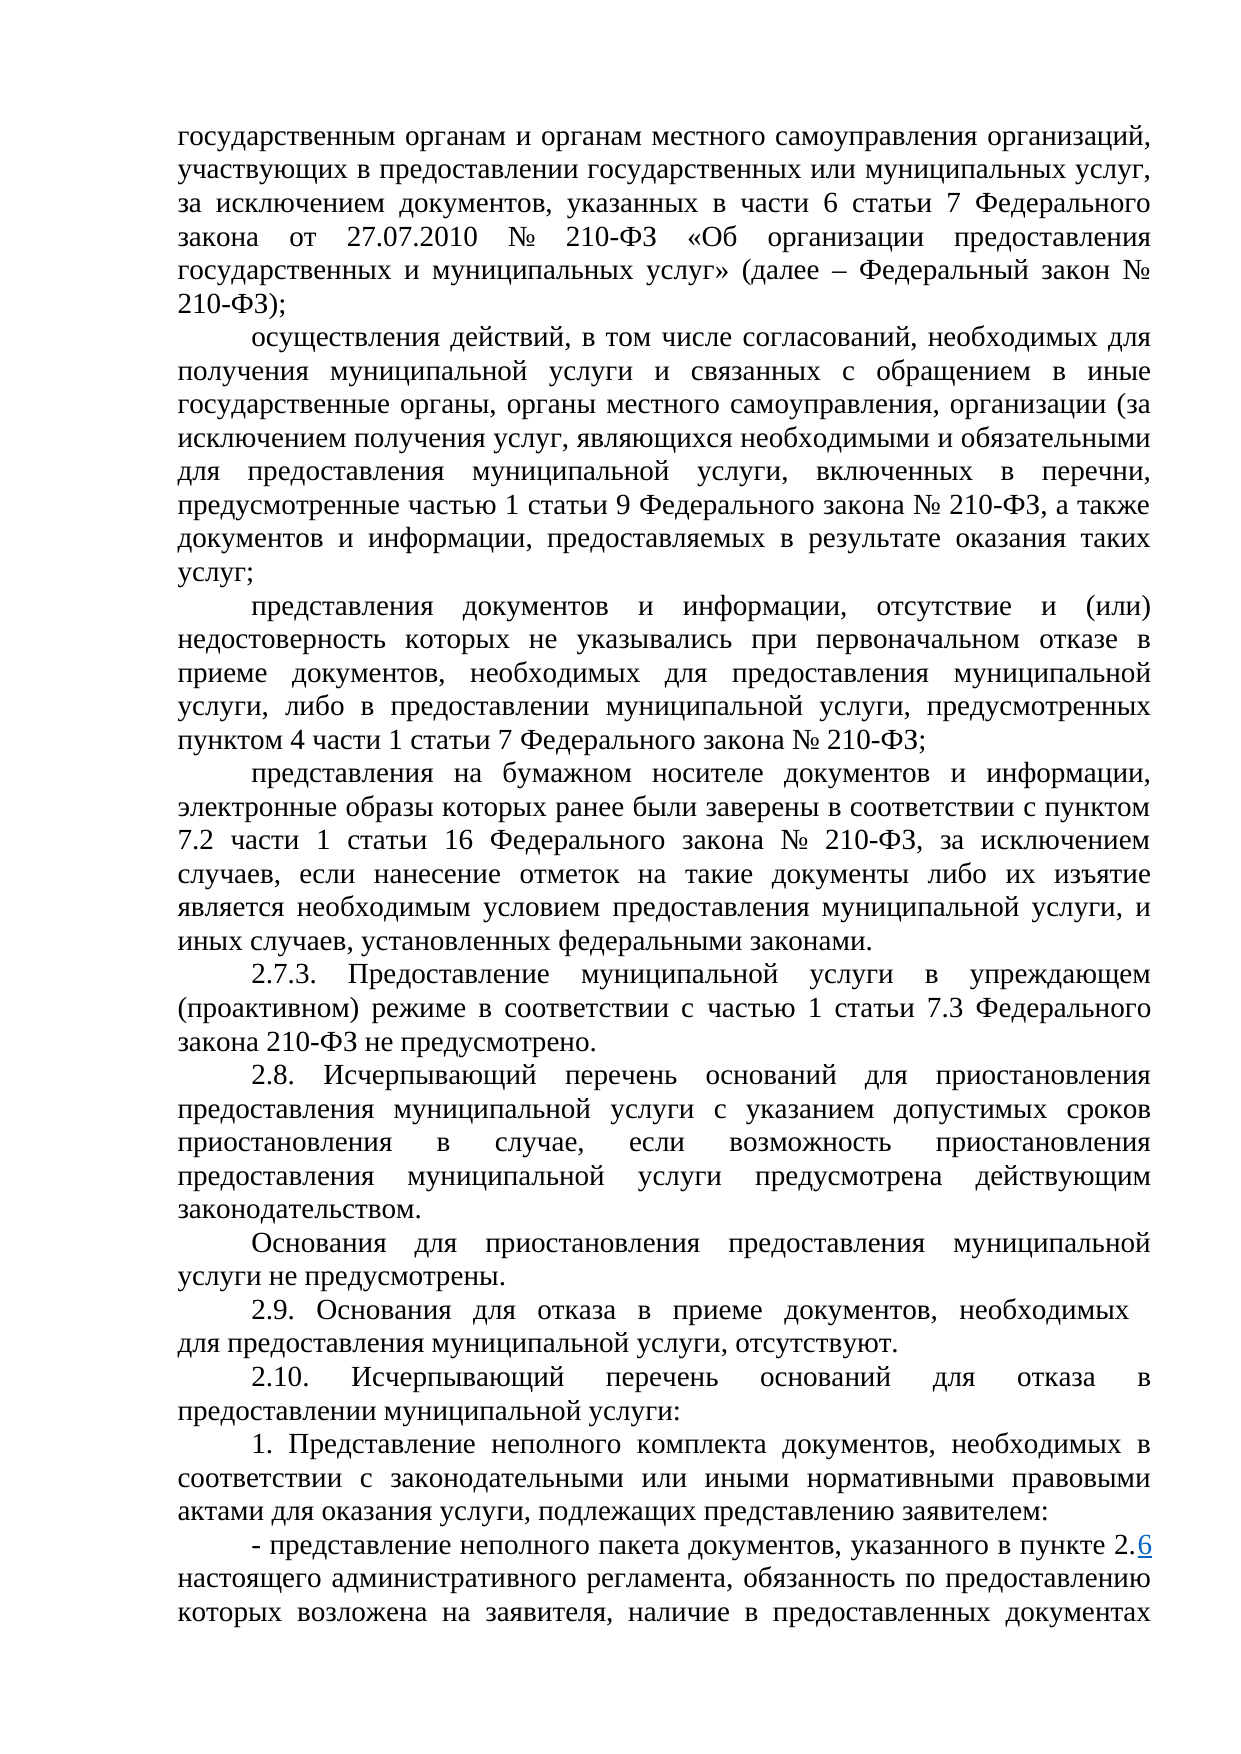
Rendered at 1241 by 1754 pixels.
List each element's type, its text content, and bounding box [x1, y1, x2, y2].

text 2.7.3. Предоставление муниципальной услуги в упреждающем (проактивном) режиме в соответствии с частью 1 статьи 7.3 Федерального закона 210-ФЗ не предусмотрено. [177, 957, 1152, 1057]
text Основания для приостановления предоставления муниципальной услуги не предусмотрены. [177, 1225, 1152, 1292]
text 2.9. Основания для отказа в приеме документов, необходимых для предоставления муниципальной услуги, отсутствуют. [177, 1292, 1152, 1359]
text 2.8. Исчерпывающий перечень оснований для приостановления предоставления муниципальной услуги с указанием допустимых сроков приостановления в случае, если возможность приостановления предоставления муниципальной услуги предусмотрена действующим законодательством. [177, 1057, 1152, 1225]
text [177, 118, 1152, 319]
text представления документов и информации, отсутствие и (или) недостоверность которых не указывались при первоначальном отказе в приеме документов, необходимых для предоставления муниципальной услуги, либо в предоставлении муниципальной услуги, предусмотренных пунктом 4 части 1 статьи 7 Федерального закона № 210-ФЗ; [177, 588, 1152, 755]
text 1. Представление неполного комплекта документов, необходимых в соответствии с законодательными или иными нормативными правовыми актами для оказания услуги, подлежащих представлению заявителем: [177, 1426, 1152, 1527]
text осуществления действий, в том числе согласований, необходимых для получения муниципальной услуги и связанных с обращением в иные государственные органы, органы местного самоуправления, организации (за исключением получения услуг, являющихся необходимыми и обязательными для предоставления муниципальной услуги, включенных в перечни, предусмотренные частью 1 статьи 9 Федерального закона № 210-ФЗ, а также документов и информации, предоставляемых в результате оказания таких услуг; [177, 319, 1152, 588]
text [177, 1527, 1152, 1627]
text представления на бумажном носителе документов и информации, электронные образы которых ранее были заверены в соответствии с пунктом 7.2 части 1 статьи 16 Федерального закона № 210-ФЗ, за исключением случаев, если нанесение отметок на такие документы либо их изъятие является необходимым условием предоставления муниципальной услуги, и иных случаев, установленных федеральными законами. [177, 755, 1152, 957]
text 2.10. Исчерпывающий перечень оснований для отказа в предоставлении муниципальной услуги: [177, 1359, 1152, 1426]
